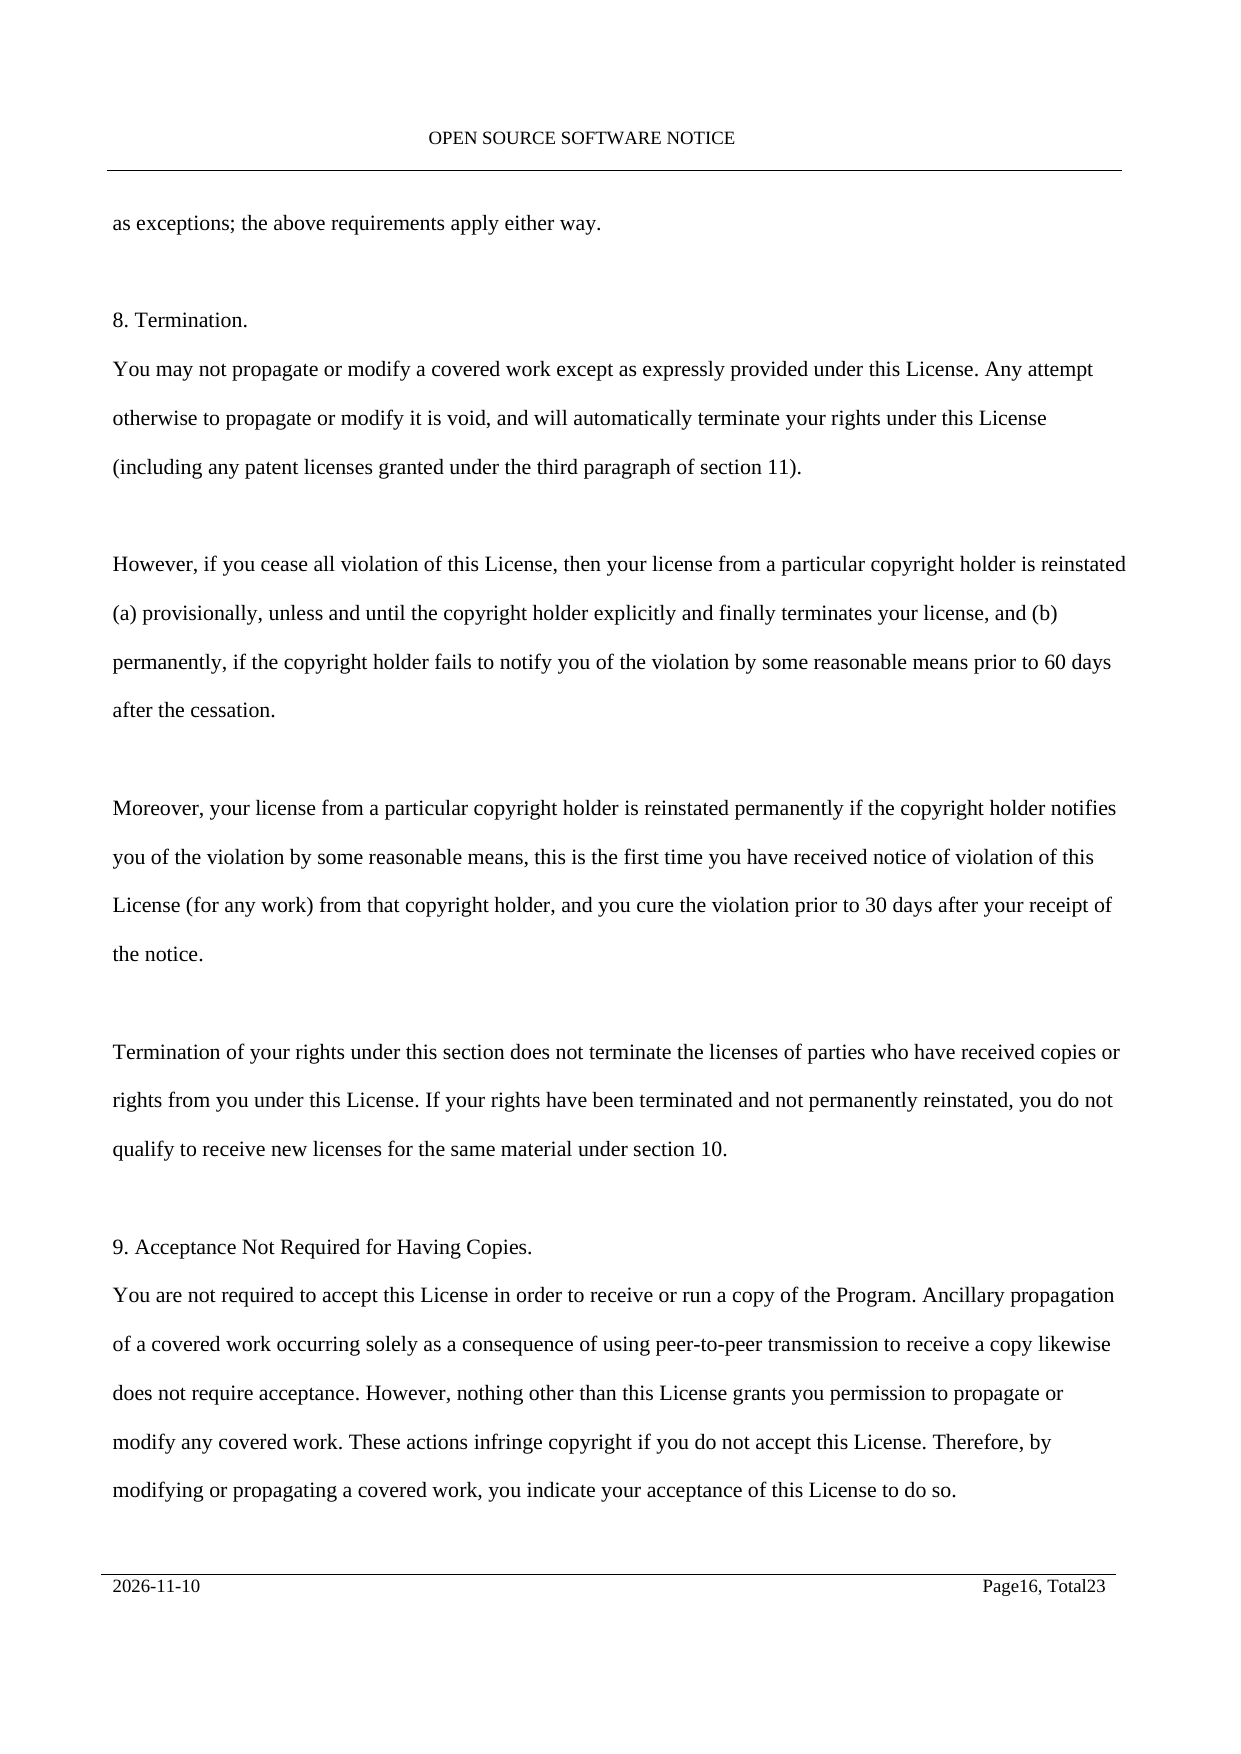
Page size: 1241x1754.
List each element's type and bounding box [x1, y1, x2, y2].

text [112, 206, 1128, 1506]
